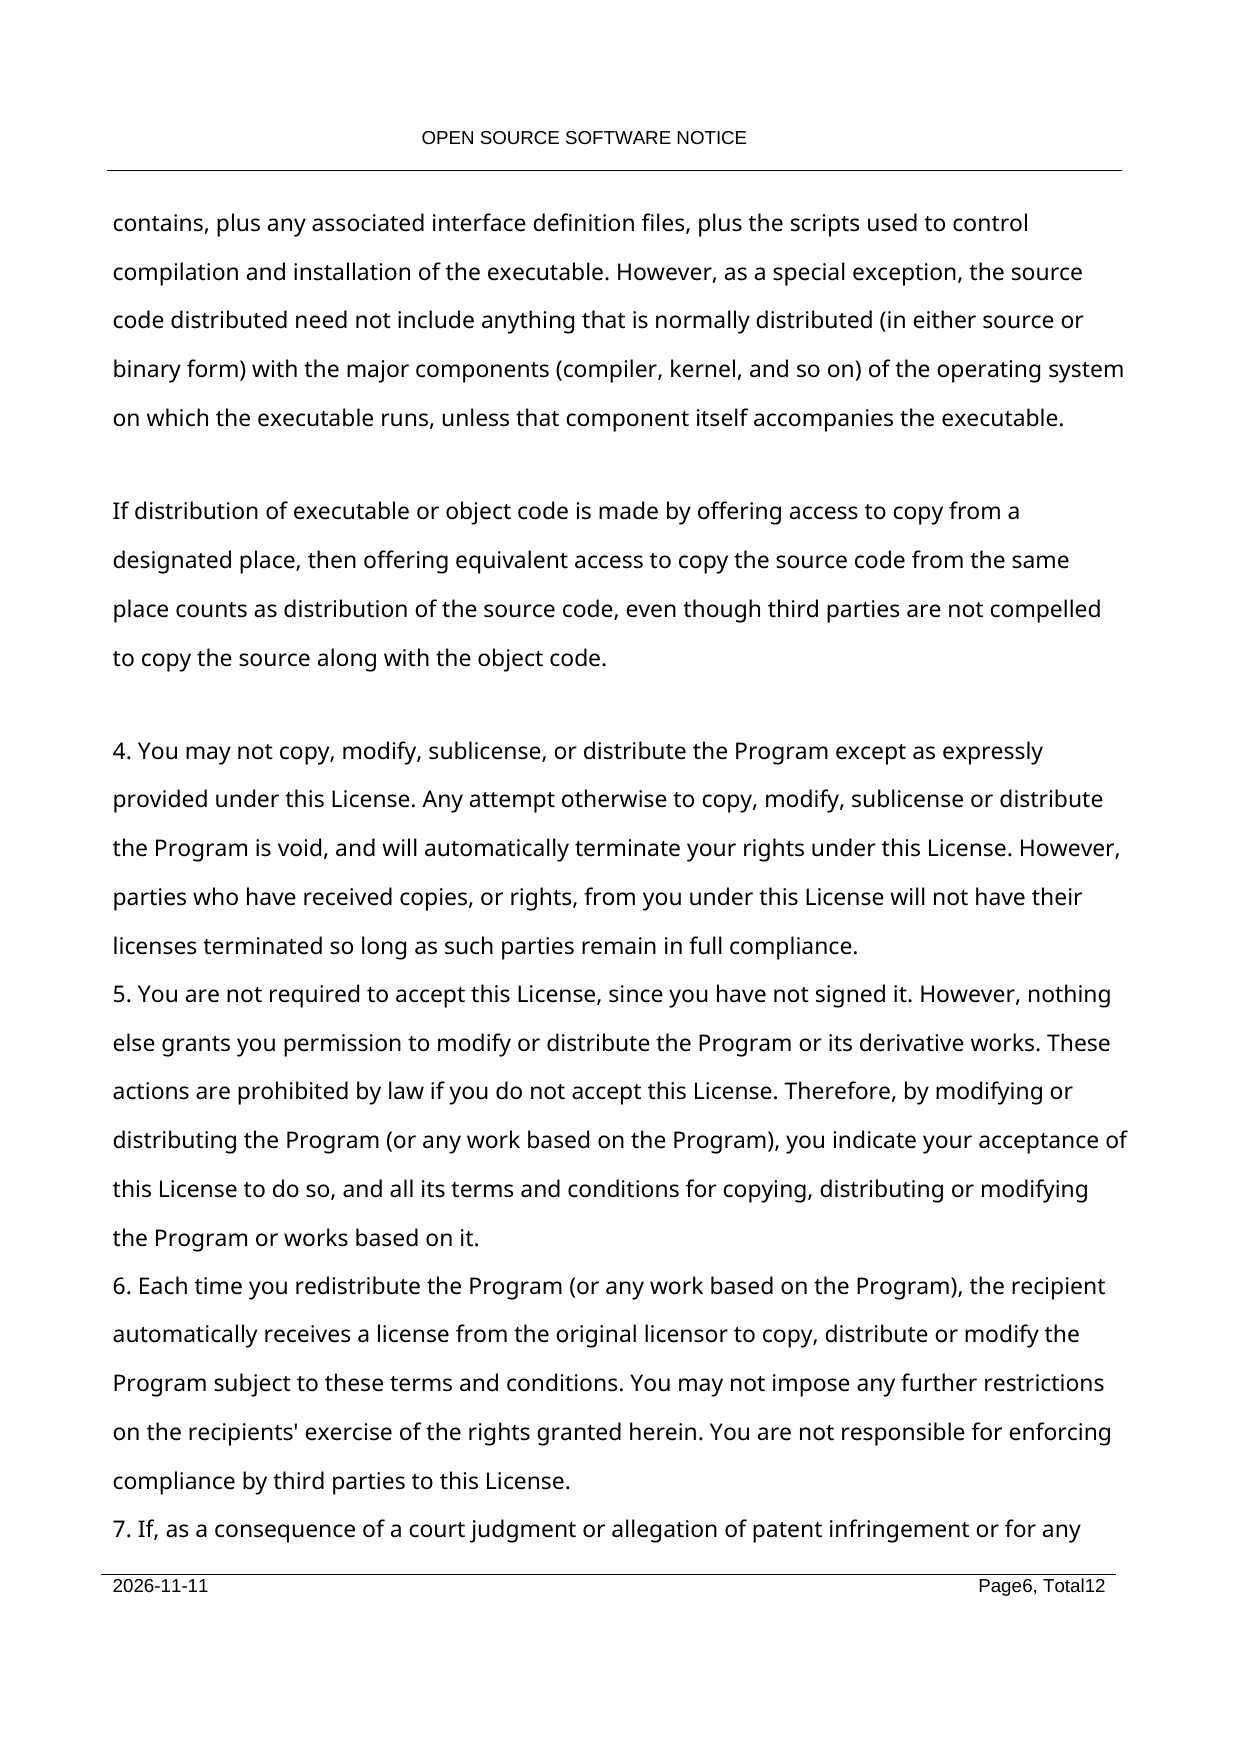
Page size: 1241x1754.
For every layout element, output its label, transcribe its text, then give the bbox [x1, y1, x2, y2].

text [112, 206, 1128, 434]
text 4. You may not copy, modify, sublicense, or distribute the Program except as expressly provided under this License. Any attempt otherwise to copy, modify, sublicense or distribute the Program is void, and will automatically terminate your rights under this License. However, parties who have received copies, or rights, from you under this License will not have their licenses terminated so long as such parties remain in full compliance. [112, 734, 1128, 962]
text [112, 1512, 1128, 1545]
text 6. Each time you redistribute the Program (or any work based on the Program), the recipient automatically receives a license from the original licensor to copy, distribute or modify the Program subject to these terms and conditions. You may not impose any further restrictions on the recipients' exercise of the rights granted herein. You are not responsible for enforcing compliance by third parties to this License. [112, 1269, 1128, 1497]
text If distribution of executable or object code is made by offering access to copy from a designated place, then offering equivalent access to copy the source code from the same place counts as distribution of the source code, even though third parties are not compelled to copy the source along with the object code. [112, 494, 1128, 673]
text 5. You are not required to accept this License, since you have not signed it. However, nothing else grants you permission to modify or distribute the Program or its derivative works. These actions are prohibited by law if you do not accept this License. Therefore, by modifying or distributing the Program (or any work based on the Program), you indicate your acceptance of this License to do so, and all its terms and conditions for copying, distributing or modifying the Program or works based on it. [112, 977, 1128, 1253]
